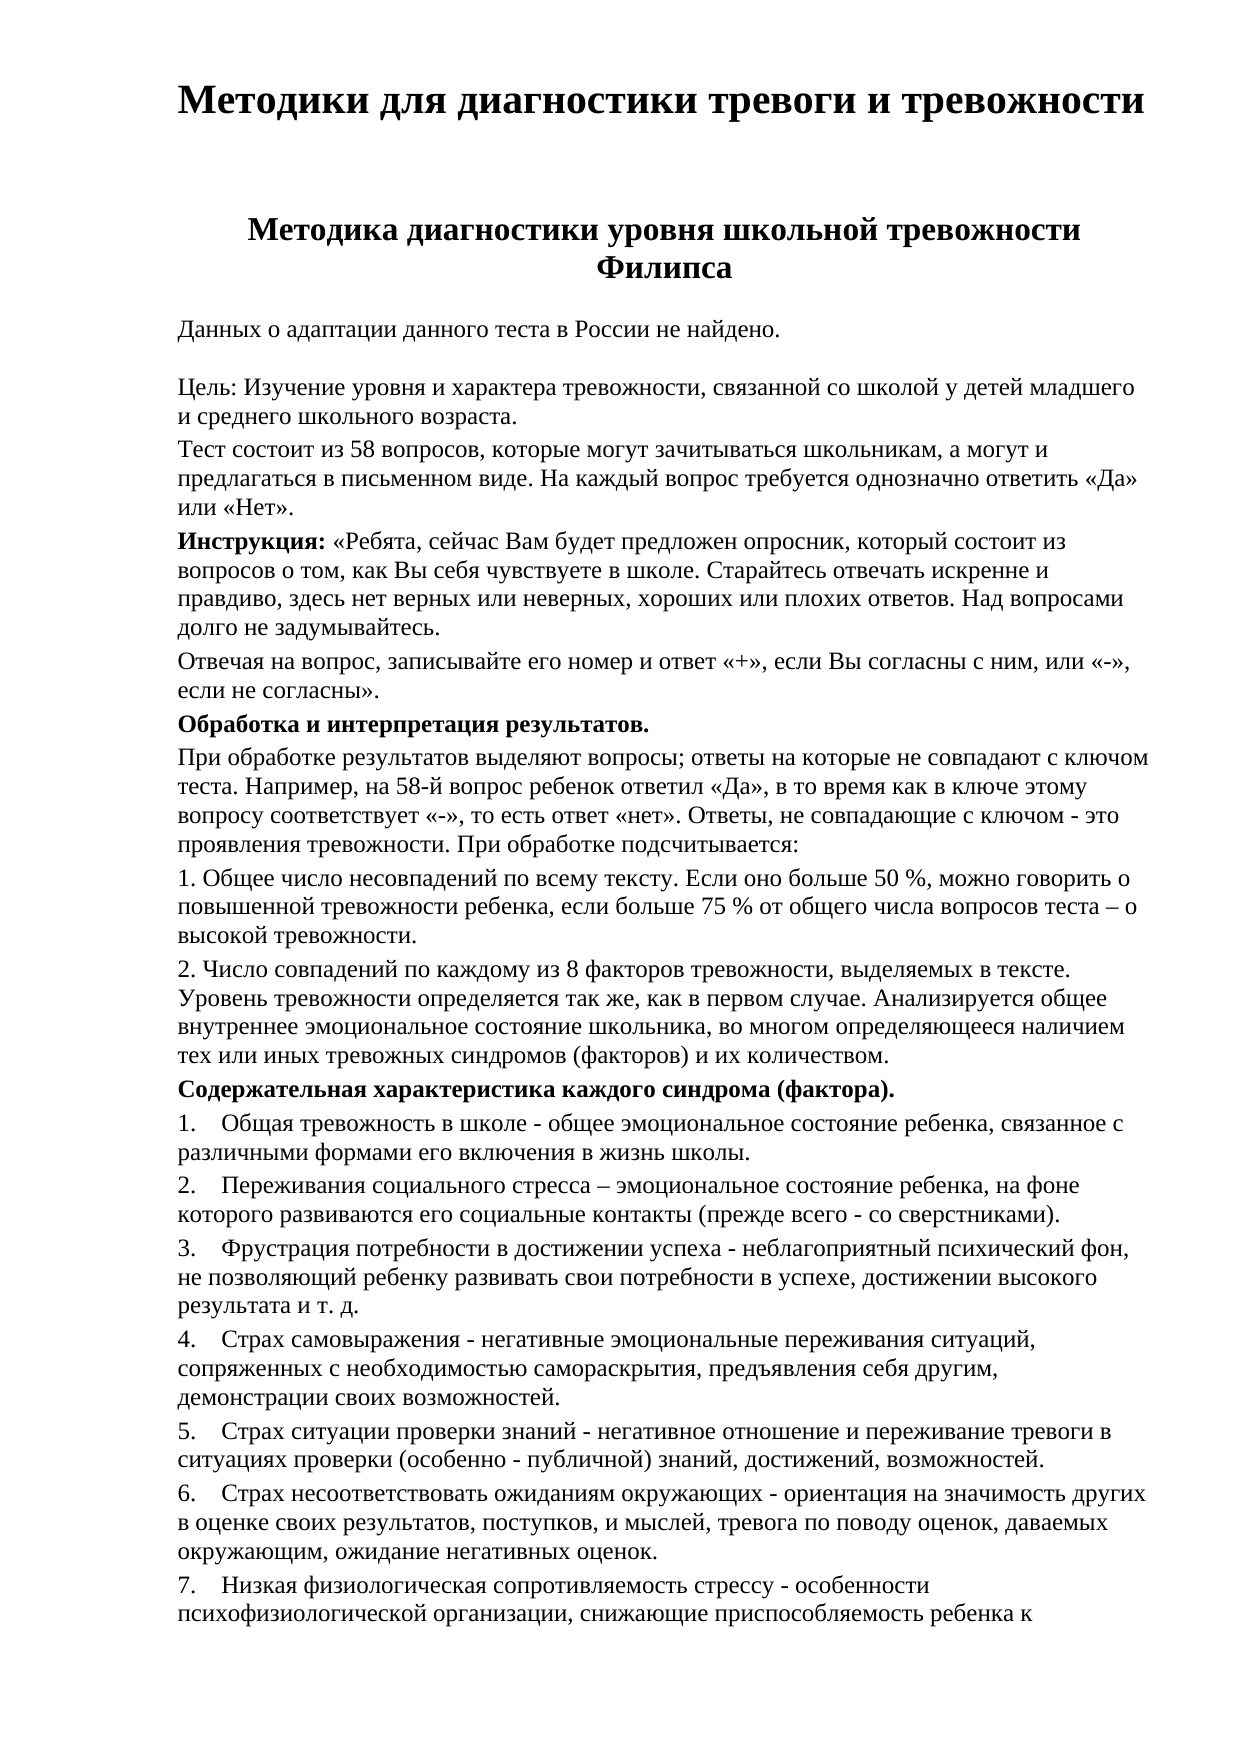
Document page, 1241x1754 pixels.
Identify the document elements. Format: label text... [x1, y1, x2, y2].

text Инструкция: «Ребята, сейчас Вам будет предложен опросник, который состоит из вопросов о том, как Вы себя чувствуете в школе. Старайтесь отвечать искренне и правдиво, здесь нет верных или неверных, хороших или плохих ответов. Над вопросами долго не задумывайтесь. [177, 526, 1152, 641]
text 1. Общая тревожность в школе - общее эмоциональное состояние ребенка, связанное с различными формами его включения в жизнь школы. [177, 1108, 1152, 1165]
text 2. Переживания социального стресса – эмоциональное состояние ребенка, на фоне которого развиваются его социальные контакты (прежде всего - со сверстниками). [177, 1171, 1152, 1228]
text Методики для диагностики тревоги и тревожности [177, 75, 1152, 123]
text 1. Общее число несовпадений по всему тексту. Если оно больше 50 %, можно говорить о повышенной тревожности ребенка, если больше 75 % от общего числа вопросов теста – о высокой тревожности. [177, 863, 1152, 949]
text 3. Фрустрация потребности в достижении успеха - неблагоприятный психический фон, не позволяющий ребенку развивать свои потребности в успехе, достижении высокого результата и т. д. [177, 1233, 1152, 1319]
text 4. Страх самовыражения - негативные эмоциональные переживания ситуаций, сопряженных с необходимостью самораскрытия, предъявления себя другим, демонстрации своих возможностей. [177, 1324, 1152, 1411]
text 2. Число совпадений по каждому из 8 факторов тревожности, выделяемых в тексте. Уровень тревожности определяется так же, как в первом случае. Анализируется общее внутреннее эмоциональное состояние школьника, во многом определяющееся наличием тех или иных тревожных синдромов (факторов) и их количеством. [177, 954, 1152, 1069]
text Методика диагностики уровня школьной тревожности Филипса [177, 209, 1152, 286]
text Отвечая на вопрос, записывайте его номер и ответ «+», если Вы согласны с ним, или «-», если не согласны». [177, 646, 1152, 703]
text Цель: Изучение уровня и характера тревожности, связанной со школой у детей младшего и среднего школьного возраста. [177, 372, 1152, 429]
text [177, 1570, 1152, 1627]
text Обработка и интерпретация результатов. [177, 709, 1152, 737]
text Данных о адаптации данного теста в России не найдено. [177, 314, 1152, 343]
text 5. Страх ситуации проверки знаний - негативное отношение и переживание тревоги в ситуациях проверки (особенно - публичной) знаний, достижений, возможностей. [177, 1416, 1152, 1473]
text 6. Страх несоответствовать ожиданиям окружающих - ориентация на значимость других в оценке своих результатов, поступков, и мыслей, тревога по поводу оценок, даваемых окружающим, ожидание негативных оценок. [177, 1478, 1152, 1565]
text При обработке результатов выделяют вопросы; ответы на которые не совпадают с ключом теста. Например, на 58-й вопрос ребенок ответил «Да», в то время как в ключе этому вопросу соответствует «-», то есть ответ «нет». Ответы, не совпадающие с ключом - это проявления тревожности. При обработке подсчитывается: [177, 742, 1152, 857]
text Тест состоит из 58 вопросов, которые могут зачитываться школьникам, а могут и предлагаться в письменном виде. На каждый вопрос требуется однозначно ответить «Да» или «Нет». [177, 434, 1152, 521]
text Содержательная характеристика каждого синдрома (фактора). [177, 1074, 1152, 1103]
